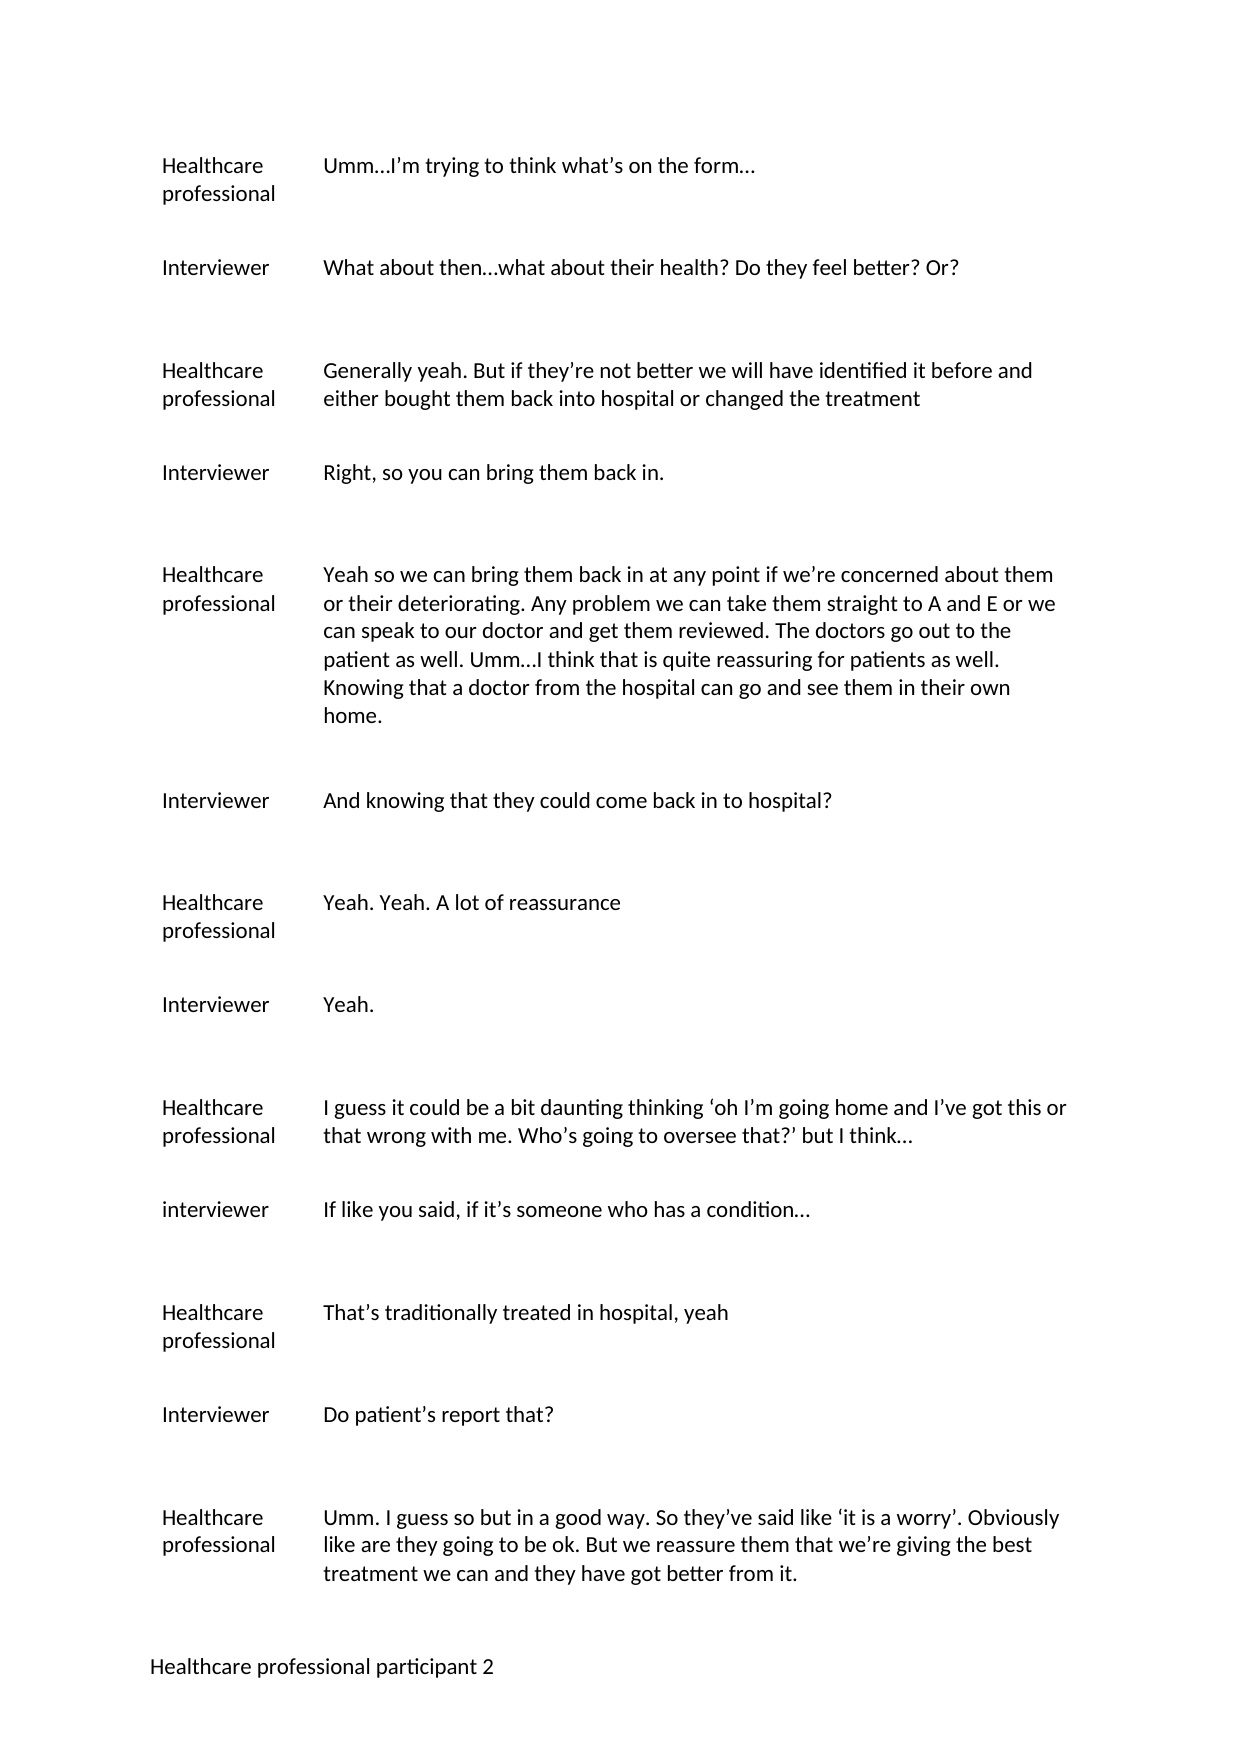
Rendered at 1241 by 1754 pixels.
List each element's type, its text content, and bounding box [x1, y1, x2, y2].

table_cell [312, 1503, 1087, 1603]
table_cell And knowing that they could come back in to hospital? [312, 786, 1087, 887]
table_cell Interviewer [151, 1400, 311, 1502]
table_cell If like you said, if it’s someone who has a condition… [312, 1195, 1087, 1297]
table_cell Healthcare professional [151, 1093, 311, 1194]
table_cell Generally yeah. But if they’re not better we will have identified it before and either bought them back into hospital or changed the treatment [312, 356, 1087, 457]
table_cell Healthcare professional [151, 1298, 311, 1399]
table_cell Do patient’s report that? [312, 1400, 1087, 1502]
table_cell I guess it could be a bit daunting thinking ‘oh I’m going home and I’ve got this or that wrong with me. Who’s going to oversee that?’ but I think… [312, 1093, 1087, 1194]
table_cell Yeah. [312, 991, 1087, 1092]
table_cell That’s traditionally treated in hospital, yeah [312, 1298, 1087, 1399]
table_cell Yeah. Yeah. A lot of reassurance [312, 888, 1087, 989]
table_cell What about then…what about their health? Do they feel better? Or? [312, 254, 1087, 355]
table_cell Healthcare professional [151, 151, 311, 252]
table_cell Right, so you can bring them back in. [312, 458, 1087, 559]
table_cell Yeah so we can bring them back in at any point if we’re concerned about them or their deteriorating. Any problem we can take them straight to A and E or we can speak to our doctor and get them reviewed. The doctors go out to the patient as well. Umm…I think that is quite reassuring for patients as well. Knowing that a doctor from the hospital can go and see them in their own home. [312, 561, 1087, 785]
table_cell Interviewer [151, 458, 311, 559]
table_cell Interviewer [151, 786, 311, 887]
table_cell Healthcare professional [151, 356, 311, 457]
table_cell Healthcare professional [151, 561, 311, 785]
table_cell Interviewer [151, 991, 311, 1092]
table_cell Umm…I’m trying to think what’s on the form… [312, 151, 1087, 252]
table_cell Interviewer [151, 254, 311, 355]
table_cell interviewer [151, 1195, 311, 1297]
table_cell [151, 1503, 311, 1603]
table_cell Healthcare professional [151, 888, 311, 989]
